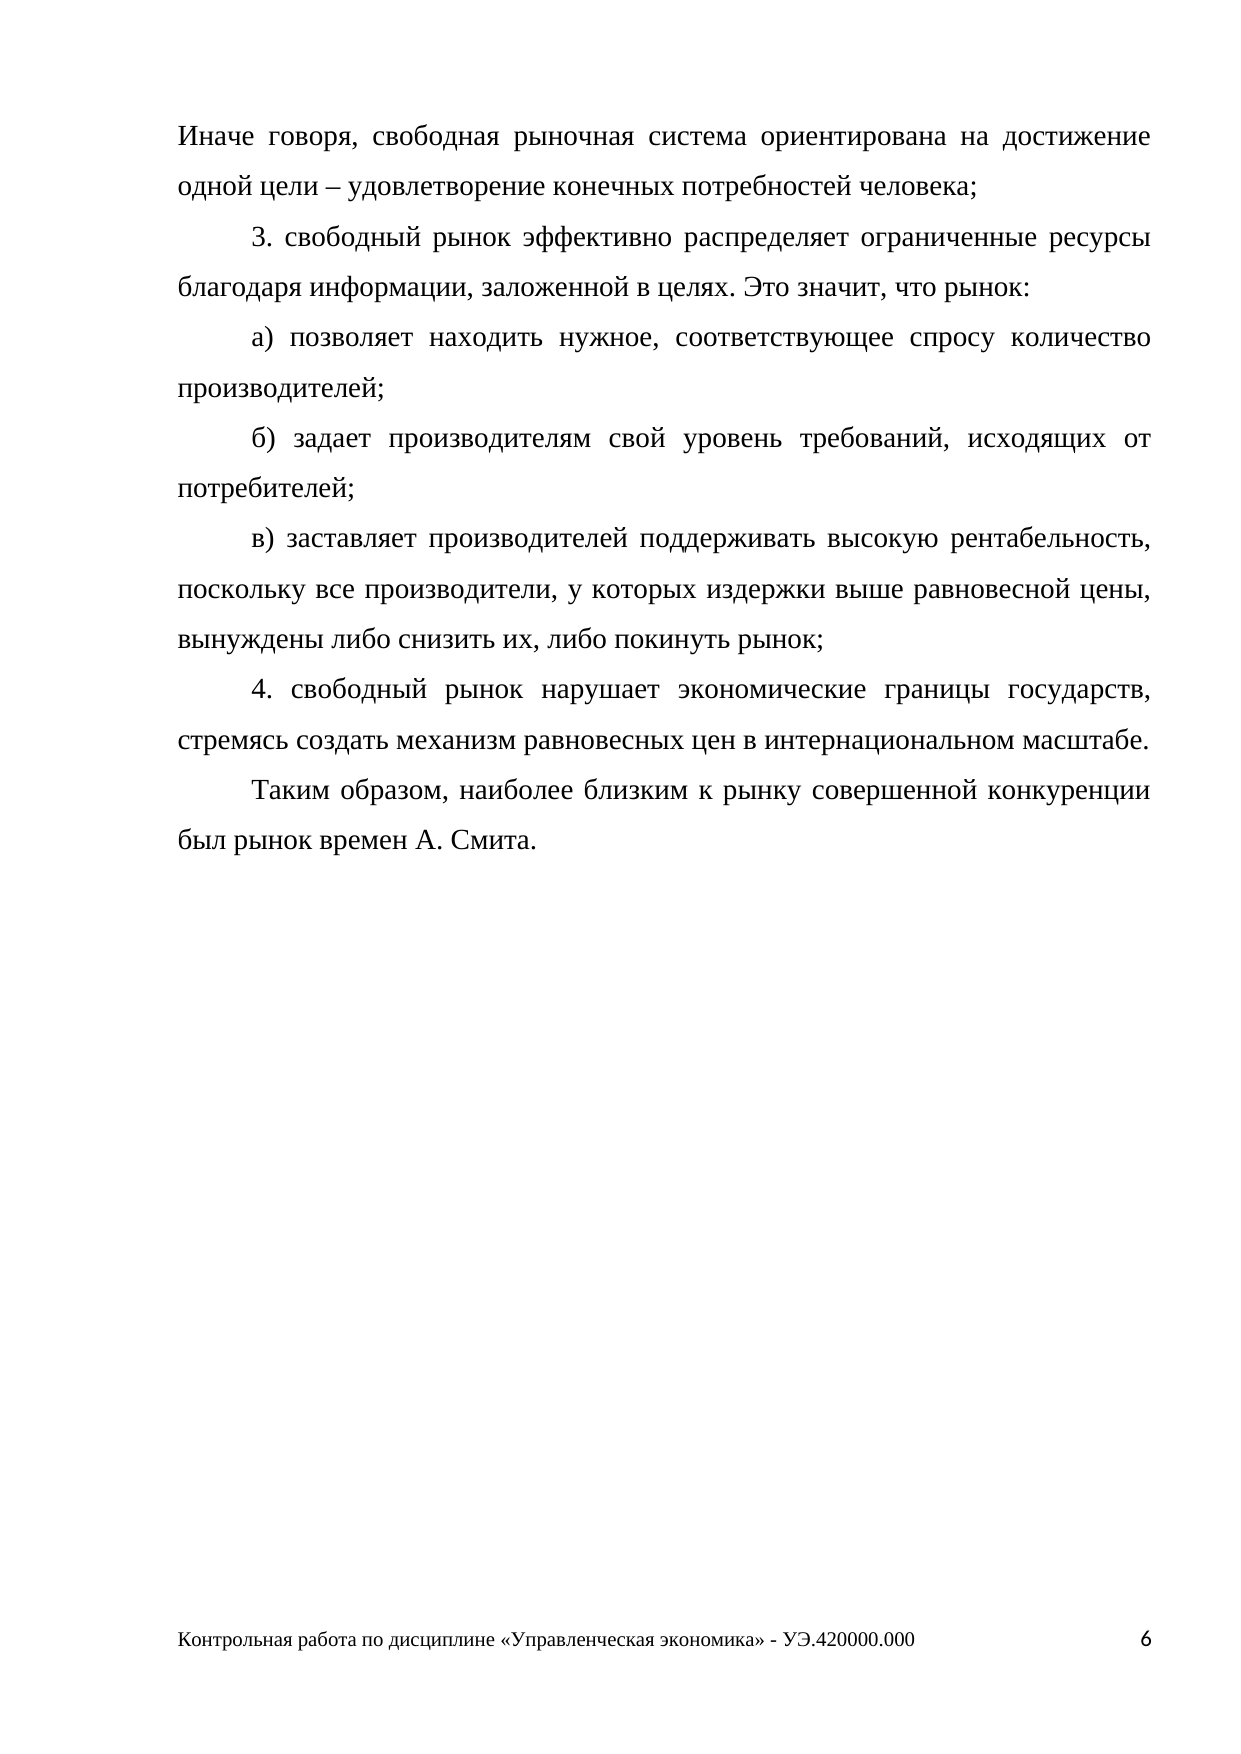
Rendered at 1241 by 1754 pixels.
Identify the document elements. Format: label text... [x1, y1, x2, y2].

text 3. свободный рынок эффективно распределяет ограниченные ресурсы благодаря информации, заложенной в целях. Это значит, что рынок: [177, 219, 1152, 303]
text в) заставляет производителей поддерживать высокую рентабельность, поскольку все производители, у которых издержки выше равновесной цены, вынуждены либо снизить их, либо покинуть рынок; [177, 521, 1152, 655]
text а) позволяет находить нужное, соответствующее спросу количество производителей; [177, 319, 1152, 403]
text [177, 118, 1152, 202]
text б) задает производителям свой уровень требований, исходящих от потребителей; [177, 420, 1152, 504]
text 4. свободный рынок нарушает экономические границы государств, стремясь создать механизм равновесных цен в интернациональном масштабе. [177, 672, 1152, 755]
text Таким образом, наиболее близким к рынку совершенной конкуренции был рынок времен А. Смита. [177, 772, 1152, 856]
